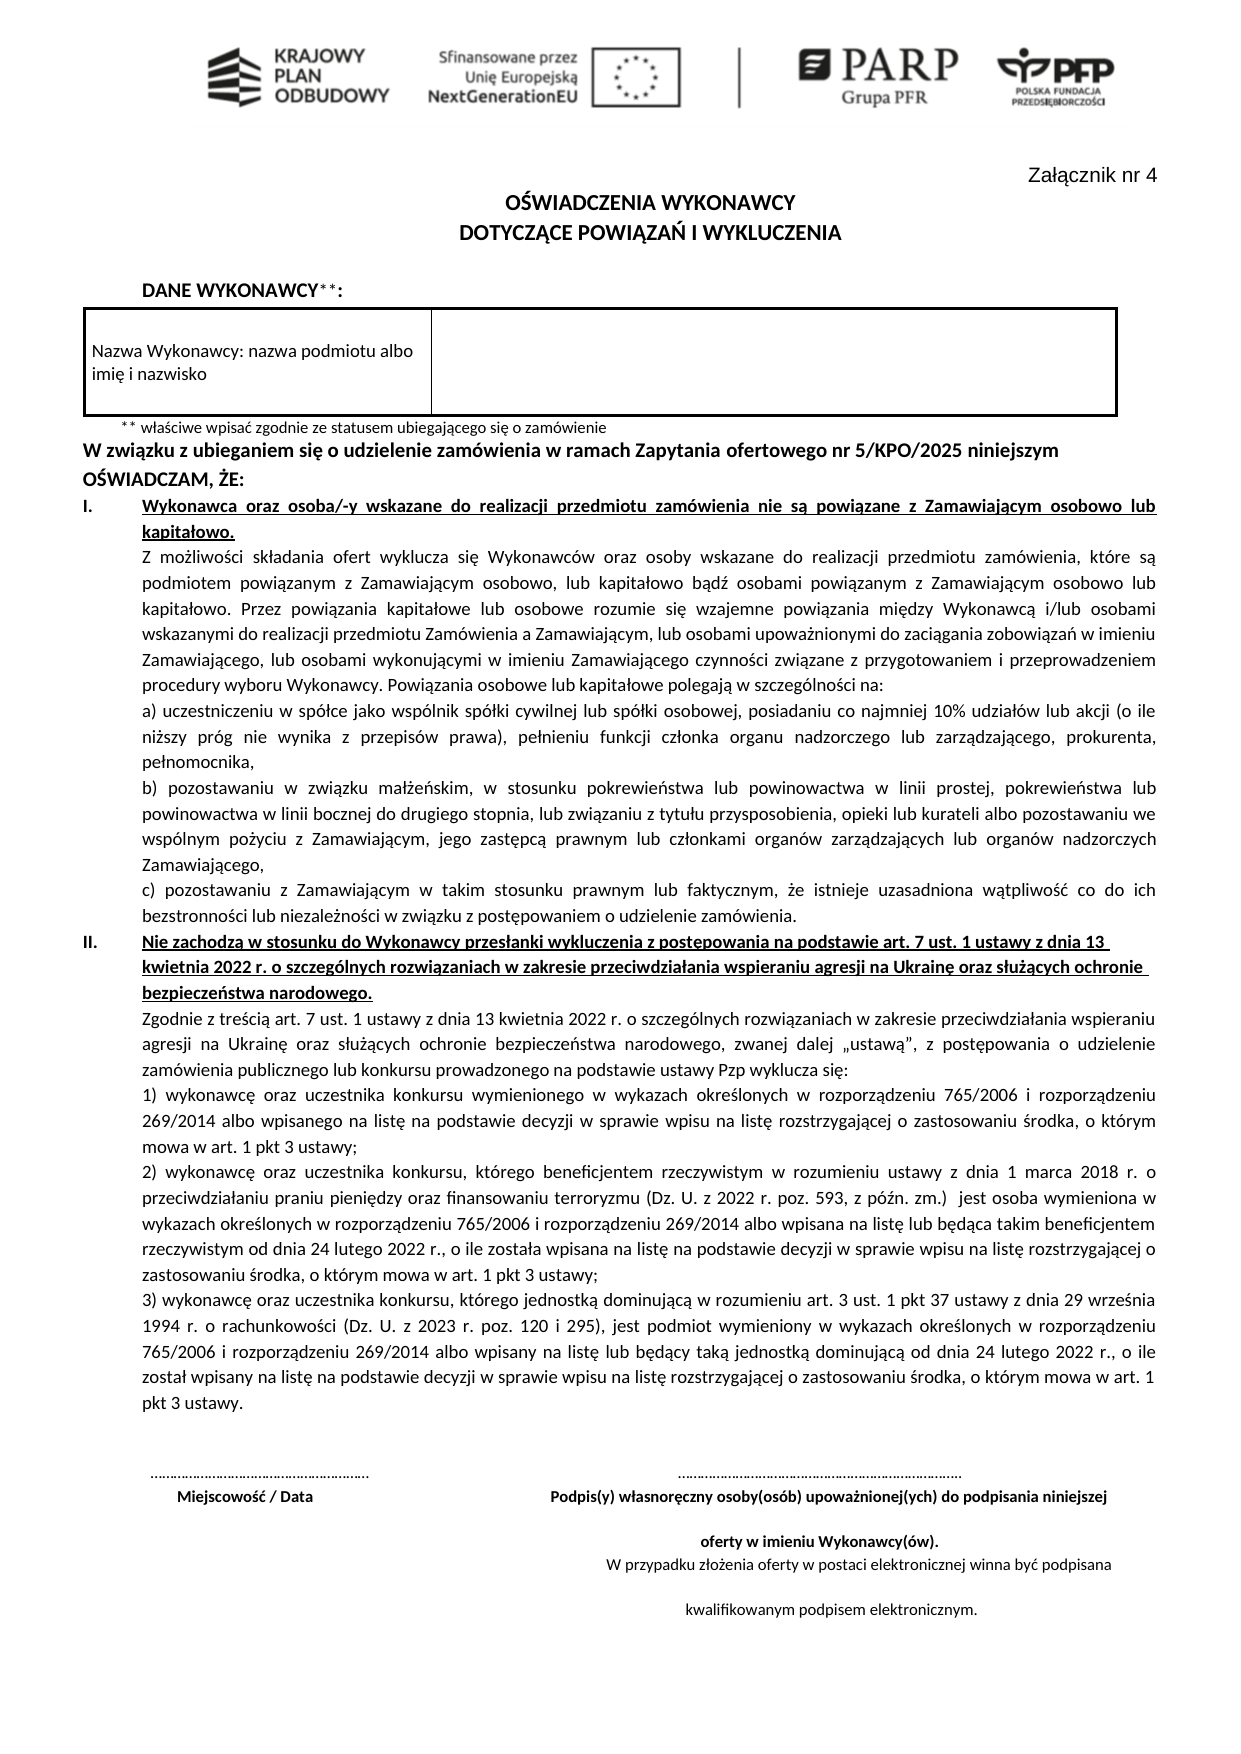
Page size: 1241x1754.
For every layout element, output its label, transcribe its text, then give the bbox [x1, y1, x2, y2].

list Wykonawca oraz osoba/-y wskazane do realizacji przedmiotu zamówienia nie są powiązane z Zamawiającym osobowo lub kapitałowo. [83, 494, 1157, 543]
list c) pozostawaniu z Zamawiającym w takim stosunku prawnym lub faktycznym, że istnieje uzasadniona wątpliwość co do ich bezstronności lub niezależności w związku z postępowaniem o udzielenie zamówienia. [142, 879, 1157, 927]
text Miejscowość / Data Podpis(y) własnoręczny osoby(osób) upoważnionej(ych) do podpisania niniejszej oferty w imieniu Wykonawcy(ów). W przypadku złożenia oferty w postaci elektronicznej winna być podpisana kwalifikowanym podpisem elektronicznym. [83, 1486, 1157, 1651]
list Zgodnie z treścią art. 7 ust. 1 ustawy z dnia 13 kwietnia 2022 r. o szczególnych rozwiązaniach w zakresie przeciwdziałania wspieraniu agresji na Ukrainę oraz służących ochronie bezpieczeństwa narodowego, zwanej dalej „ustawą”, z postępowania o udzielenie zamówienia publicznego lub konkursu prowadzonego na podstawie ustawy Pzp wyklucza się: [142, 1007, 1157, 1081]
list Z możliwości składania ofert wyklucza się Wykonawców oraz osoby wskazane do realizacji przedmiotu zamówienia, które są podmiotem powiązanym z Zamawiającym osobowo, lub kapitałowo bądź osobami powiązanym z Zamawiającym osobowo lub kapitałowo. Przez powiązania kapitałowe lub osobowe rozumie się wzajemne powiązania między Wykonawcą i/lub osobami wskazanymi do realizacji przedmiotu Zamówienia a Zamawiającym, lub osobami upoważnionymi do zaciągania zobowiązań w imieniu Zamawiającego, lub osobami wykonującymi w imieniu Zamawiającego czynności związane z przygotowaniem i przeprowadzeniem procedury wyboru Wykonawcy. Powiązania osobowe lub kapitałowe polegają w szczególności na: [142, 546, 1157, 697]
table_header Nazwa Wykonawcy: nazwa podmiotu albo imię i nazwisko [86, 310, 431, 414]
list DANE WYKONAWCY**: [142, 278, 1157, 303]
list W związku z ubieganiem się o udzielenie zamówienia w ramach Zapytania ofertowego nr 5/KPO/2025 niniejszym OŚWIADCZAM, ŻE: [83, 437, 1157, 491]
table_header [432, 310, 1115, 414]
list 1) wykonawcę oraz uczestnika konkursu wymienionego w wykazach określonych w rozporządzeniu 765/2006 i rozporządzeniu 269/2014 albo wpisanego na listę na podstawie decyzji w sprawie wpisu na listę rozstrzygającej o zastosowaniu środka, o którym mowa w art. 1 pkt 3 ustawy; [142, 1084, 1157, 1158]
list a) uczestniczeniu w spółce jako wspólnik spółki cywilnej lub spółki osobowej, posiadaniu co najmniej 10% udziałów lub akcji (o ile niższy próg nie wynika z przepisów prawa), pełnieniu funkcji członka organu nadzorczego lub zarządzającego, prokurenta, pełnomocnika, [142, 699, 1157, 773]
list Nie zachodzą w stosunku do Wykonawcy przesłanki wykluczenia z postępowania na podstawie art. 7 ust. 1 ustawy z dnia 13 kwietnia 2022 r. o szczególnych rozwiązaniach w zakresie przeciwdziałania wspieraniu agresji na Ukrainę oraz służących ochronie bezpieczeństwa narodowego. [83, 930, 1157, 1004]
picture [189, 29, 1135, 127]
text DOTYCZĄCE POWIĄZAŃ I WYKLUCZENIA [143, 218, 1157, 246]
text Załącznik nr 4 [83, 162, 1157, 186]
text ………………………………………………… ……………………………………………………………….. [83, 1463, 1157, 1483]
text ** właściwe wpisać zgodnie ze statusem ubiegającego się o zamówienie [120, 417, 1157, 437]
list 2) wykonawcę oraz uczestnika konkursu, którego beneficjentem rzeczywistym w rozumieniu ustawy z dnia 1 marca 2018 r. o przeciwdziałaniu praniu pieniędzy oraz finansowaniu terroryzmu (Dz. U. z 2022 r. poz. 593, z późn. zm.) jest osoba wymieniona w wykazach określonych w rozporządzeniu 765/2006 i rozporządzeniu 269/2014 albo wpisana na listę lub będąca takim beneficjentem rzeczywistym od dnia 24 lutego 2022 r., o ile została wpisana na listę na podstawie decyzji w sprawie wpisu na listę rozstrzygającej o zastosowaniu środka, o którym mowa w art. 1 pkt 3 ustawy; [142, 1161, 1157, 1286]
list 3) wykonawcę oraz uczestnika konkursu, którego jednostką dominującą w rozumieniu art. 3 ust. 1 pkt 37 ustawy z dnia 29 września 1994 r. o rachunkowości (Dz. U. z 2023 r. poz. 120 i 295), jest podmiot wymieniony w wykazach określonych w rozporządzeniu 765/2006 i rozporządzeniu 269/2014 albo wpisany na listę lub będący taką jednostką dominującą od dnia 24 lutego 2022 r., o ile został wpisany na listę na podstawie decyzji w sprawie wpisu na listę rozstrzygającej o zastosowaniu środka, o którym mowa w art. 1 pkt 3 ustawy. [142, 1289, 1157, 1414]
list b) pozostawaniu w związku małżeńskim, w stosunku pokrewieństwa lub powinowactwa w linii prostej, pokrewieństwa lub powinowactwa w linii bocznej do drugiego stopnia, lub związaniu z tytułu przysposobienia, opieki lub kurateli albo pozostawaniu we wspólnym pożyciu z Zamawiającym, jego zastępcą prawnym lub członkami organów zarządzających lub organów nadzorczych Zamawiającego, [142, 776, 1157, 876]
text OŚWIADCZENIA WYKONAWCY [143, 188, 1157, 216]
